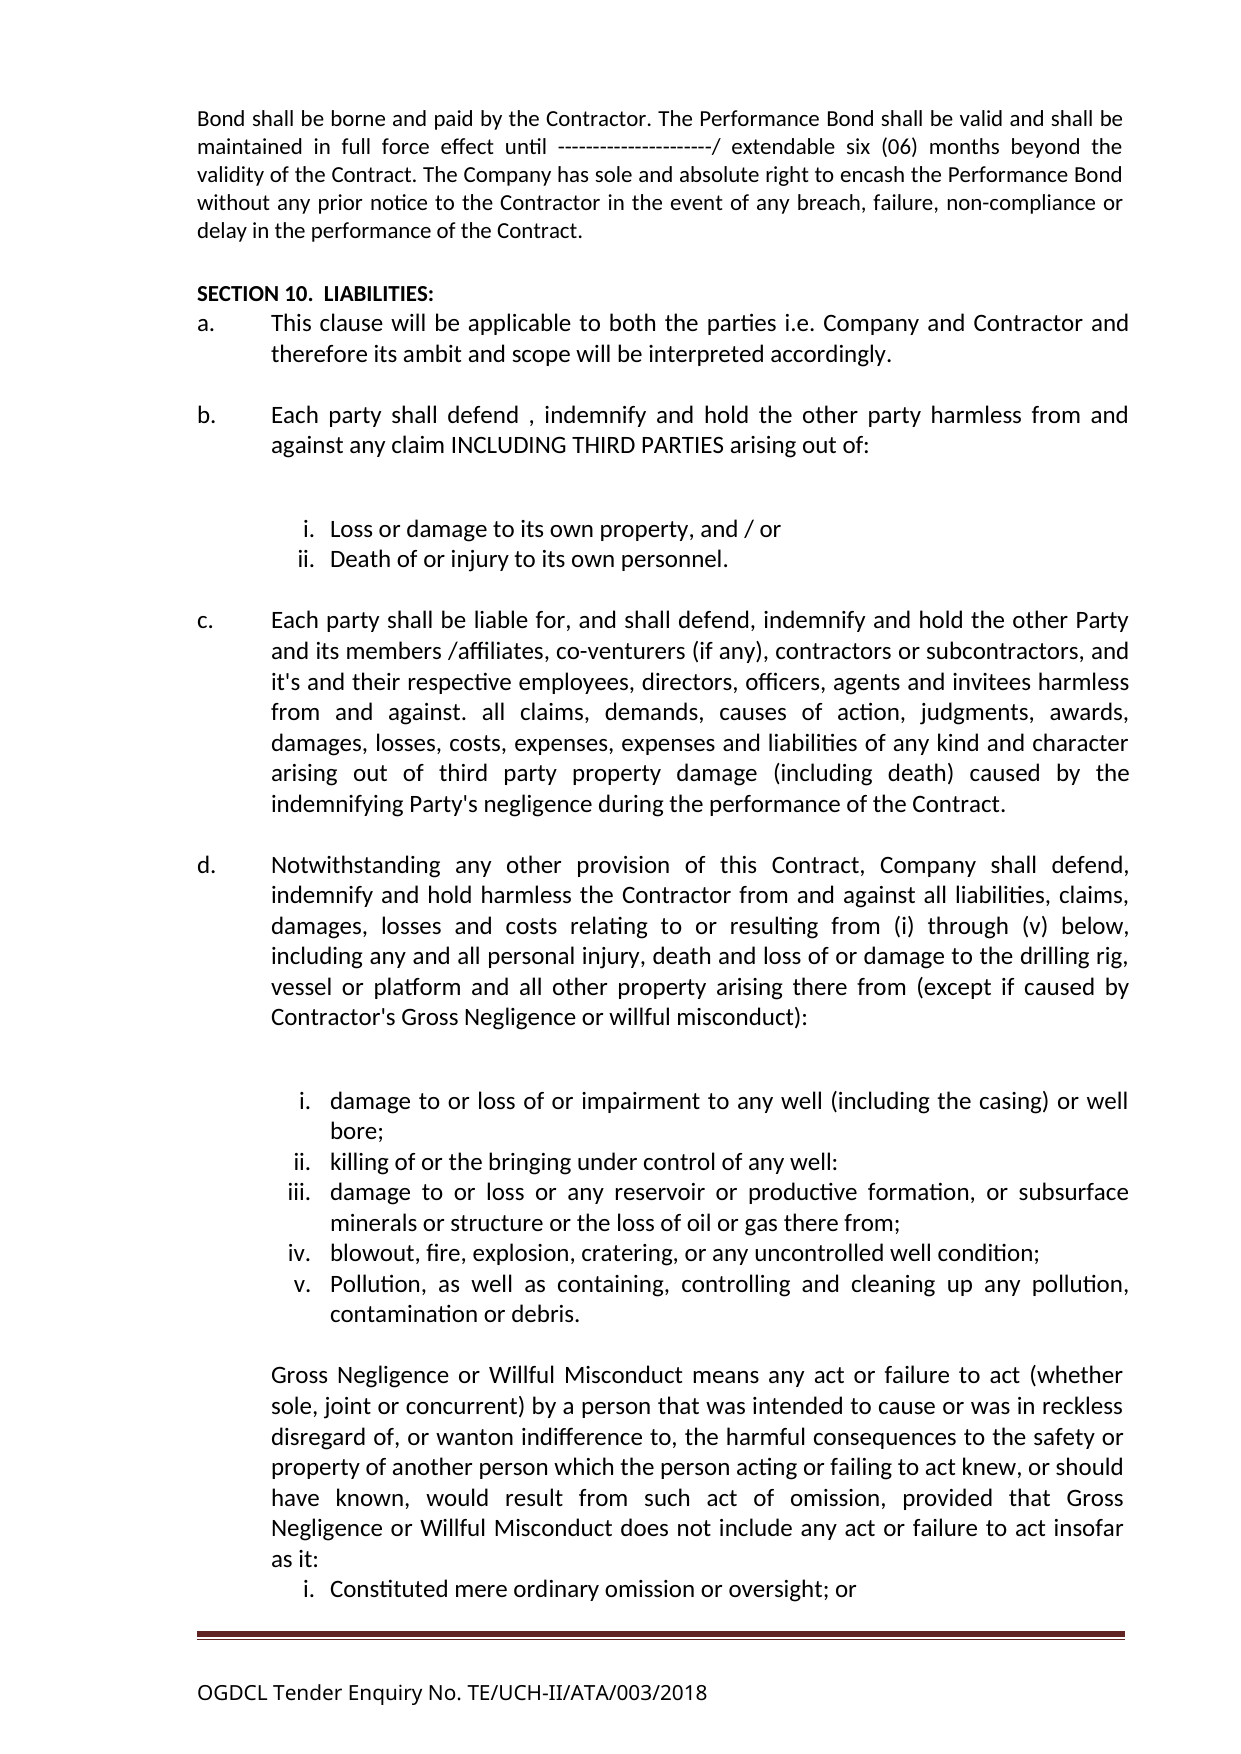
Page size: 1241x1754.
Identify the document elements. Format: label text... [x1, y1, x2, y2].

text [197, 104, 1125, 244]
list blowout, fire, explosion, cratering, or any uncontrolled well condition; [311, 1238, 1131, 1268]
list damage to or loss of or impairment to any well (including the casing) or well bore; [311, 1085, 1131, 1146]
list Pollution, as well as containing, controlling and cleaning up any pollution, contamination or debris. [311, 1268, 1131, 1329]
list Loss or damage to its own property, and / or [315, 513, 1131, 544]
list Death of or injury to its own personnel. [315, 544, 1125, 574]
text Gross Negligence or Willful Misconduct means any act or failure to act (whether sole, joint or concurrent) by a person that was intended to cause or was in reckless disregard of, or wanton indifference to, the harmful consequences to the safety or property of another person which the person acting or failing to act knew, or should have known, would result from such act of omission, provided that Gross Negligence or Willful Misconduct does not include any act or failure to act insofar as it: [271, 1360, 1125, 1573]
list Constituted mere ordinary omission or oversight; or [315, 1573, 1125, 1604]
list Each party shall defend , indemnify and hold the other party harmless from and against any claim INCLUDING THIRD PARTIES arising out of: [197, 399, 1131, 460]
list Notwithstanding any other provision of this Contract, Company shall defend, indemnify and hold harmless the Contractor from and against all liabilities, claims, damages, losses and costs relating to or resulting from (i) through (v) below, including any and all personal injury, death and loss of or damage to the drilling rig, vessel or platform and all other property arising there from (except if caused by Contractor's Gross Negligence or willful misconduct): [197, 849, 1131, 1032]
list killing of or the bringing under control of any well: [311, 1146, 1131, 1177]
list Each party shall be liable for, and shall defend, indemnify and hold the other Party and its members /affiliates, co-venturers (if any), contractors or subcontractors, and it's and their respective employees, directors, officers, agents and invitees harmless from and against. all claims, demands, causes of action, judgments, awards, damages, losses, costs, expenses, expenses and liabilities of any kind and character arising out of third party property damage (including death) caused by the indemnifying Party's negligence during the performance of the Contract. [197, 605, 1131, 818]
text SECTION 10. LIABILITIES: [197, 279, 1125, 307]
list This clause will be applicable to both the parties i.e. Company and Contractor and therefore its ambit and scope will be interpreted accordingly. [197, 307, 1131, 368]
list damage to or loss or any reservoir or productive formation, or subsurface minerals or structure or the loss of oil or gas there from; [311, 1177, 1131, 1238]
